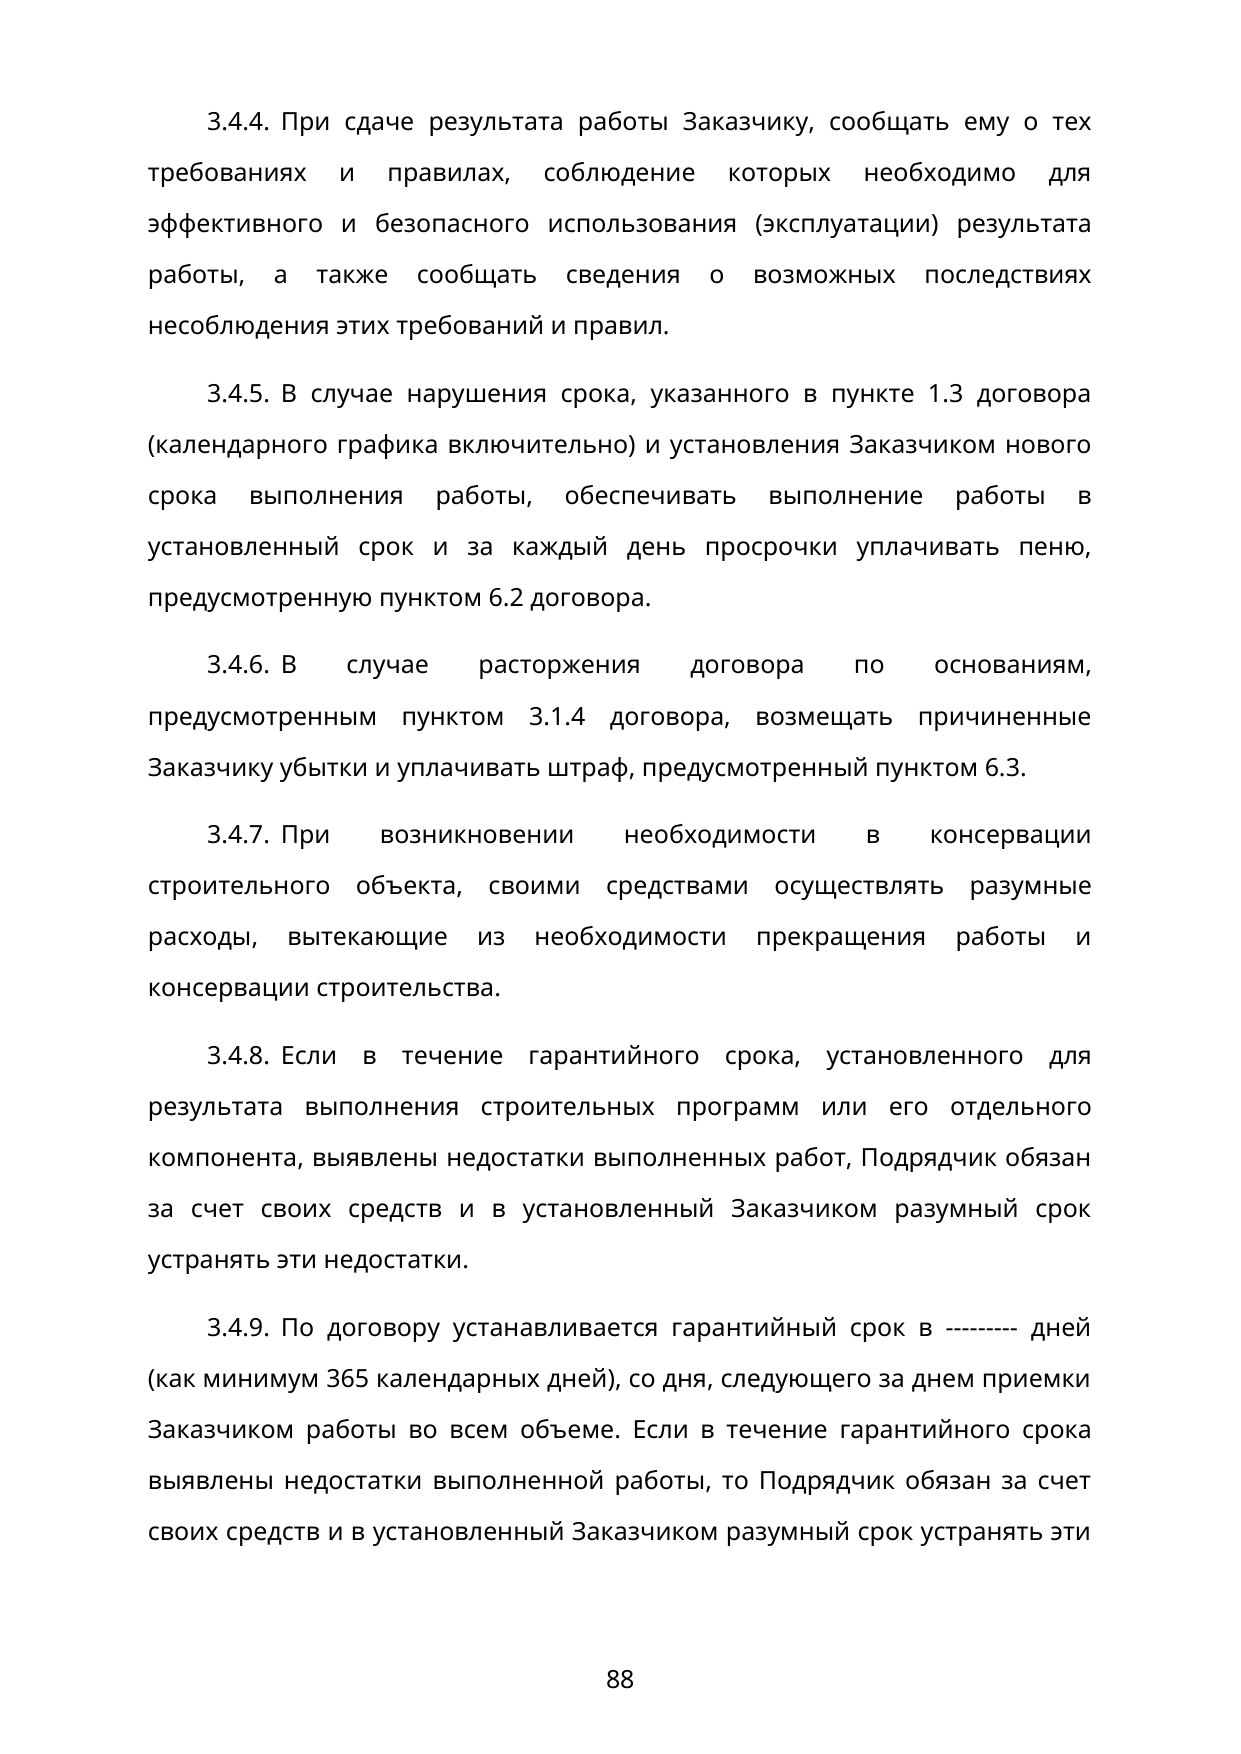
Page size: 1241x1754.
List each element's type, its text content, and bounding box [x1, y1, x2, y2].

text 3.4.7. При возникновении необходимости в консервации строительного объекта, своими средствами осуществлять разумные расходы, вытекающие из необходимости прекращения работы и консервации строительства. [148, 817, 1092, 1004]
text 3.4.6. В случае расторжения договора по основаниям, предусмотренным пунктом 3.1.4 договора, возмещать причиненные Заказчику убытки и уплачивать штраф, предусмотренный пунктом 6.3. [148, 647, 1092, 783]
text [148, 1310, 1092, 1548]
text 3.4.5. В случае нарушения срока, указанного в пункте 1.3 договора (календарного графика включительно) и установления Заказчиком нового срока выполнения работы, обеспечивать выполнение работы в установленный срок и за каждый день просрочки уплачивать пеню, предусмотренную пунктом 6.2 договора. [148, 375, 1092, 613]
text 3.4.4. При сдаче результата работы Заказчику, сообщать ему о тех требованиях и правилах, соблюдение которых необходимо для эффективного и безопасного использования (эксплуатации) результата работы, а также сообщать сведения о возможных последствиях несоблюдения этих требований и правил. [148, 103, 1092, 342]
text 3.4.8. Если в течение гарантийного срока, установленного для результата выполнения строительных программ или его отдельного компонента, выявлены недостатки выполненных работ, Подрядчик обязан за счет своих средств и в установленный Заказчиком разумный срок устранять эти недостатки. [148, 1038, 1092, 1276]
